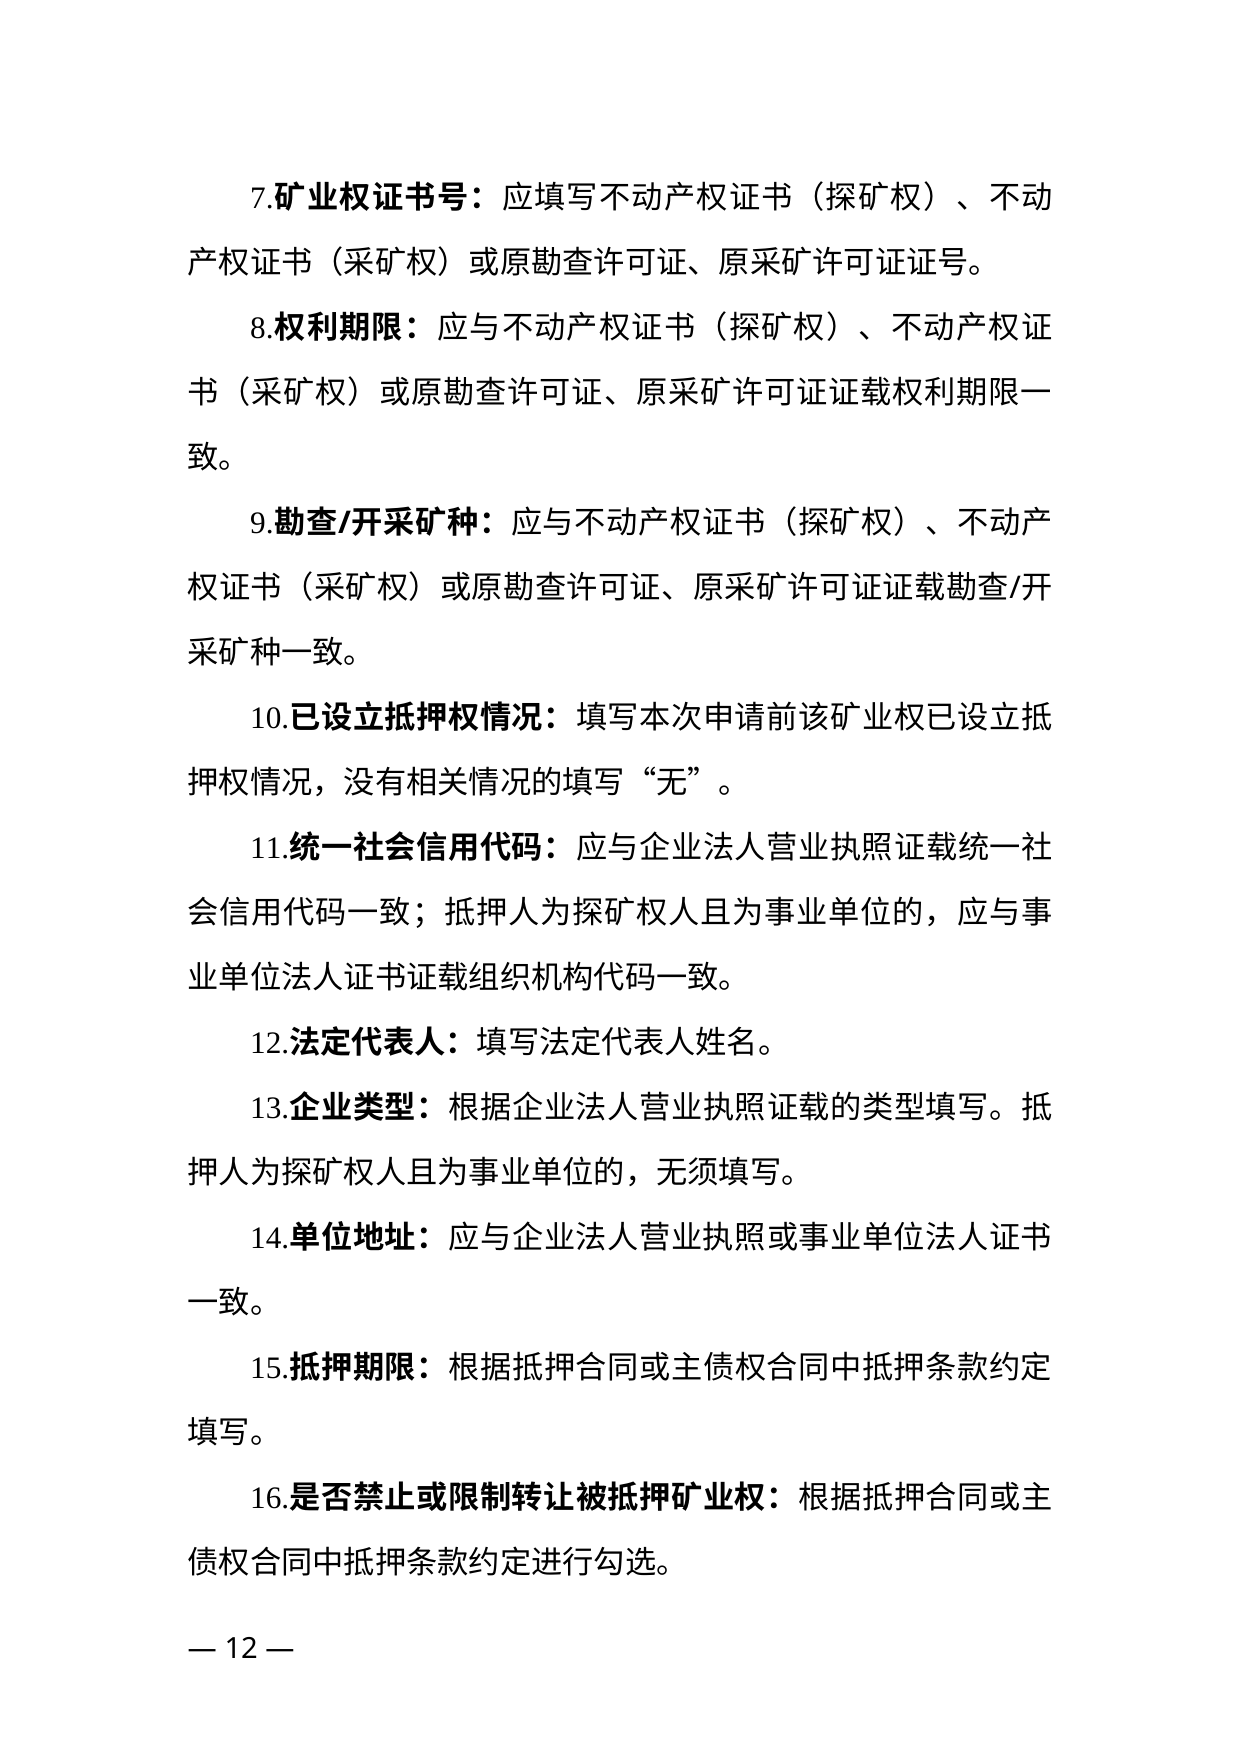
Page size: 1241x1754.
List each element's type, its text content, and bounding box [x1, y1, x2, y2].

text 12.法定代表人：填写法定代表人姓名。 [187, 1007, 1053, 1072]
text 11.统一社会信用代码：应与企业法人营业执照证载统一社会信用代码一致；抵押人为探矿权人且为事业单位的，应与事业单位法人证书证载组织机构代码一致。 [187, 812, 1053, 1007]
text 9.勘查/开采矿种：应与不动产权证书（探矿权）、不动产权证书（采矿权）或原勘查许可证、原采矿许可证证载勘查/开采矿种一致。 [187, 487, 1053, 682]
text 8.权利期限：应与不动产权证书（探矿权）、不动产权证书（采矿权）或原勘查许可证、原采矿许可证证载权利期限一致。 [187, 292, 1053, 487]
text 14.单位地址：应与企业法人营业执照或事业单位法人证书一致。 [187, 1202, 1053, 1332]
text 15.抵押期限：根据抵押合同或主债权合同中抵押条款约定填写。 [187, 1332, 1053, 1462]
text 10.已设立抵押权情况：填写本次申请前该矿业权已设立抵押权情况，没有相关情况的填写“无”。 [187, 682, 1053, 812]
text 7.矿业权证书号：应填写不动产权证书（探矿权）、不动产权证书（采矿权）或原勘查许可证、原采矿许可证证号。 [187, 162, 1053, 292]
text 16.是否禁止或限制转让被抵押矿业权：根据抵押合同或主债权合同中抵押条款约定进行勾选。 [187, 1462, 1053, 1592]
text 13.企业类型：根据企业法人营业执照证载的类型填写。抵押人为探矿权人且为事业单位的，无须填写。 [187, 1072, 1053, 1202]
